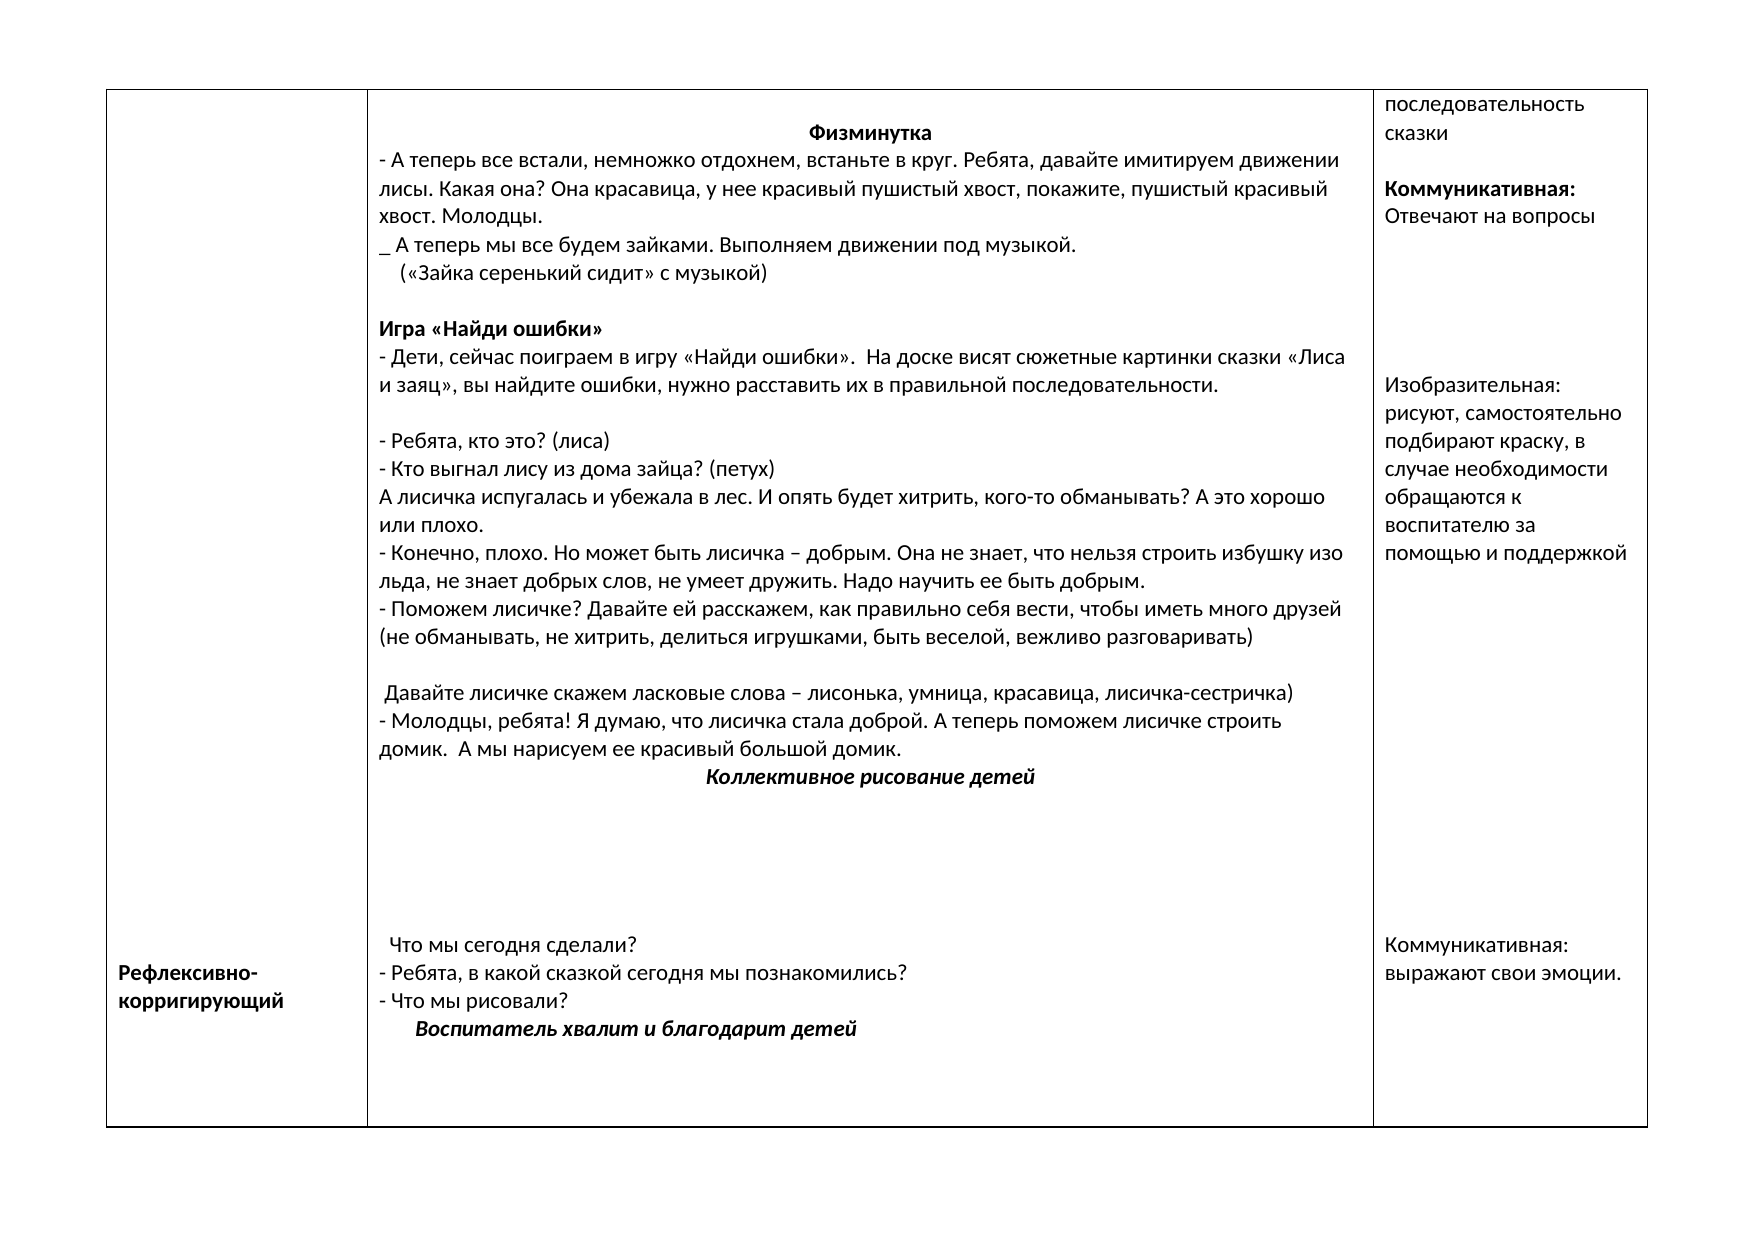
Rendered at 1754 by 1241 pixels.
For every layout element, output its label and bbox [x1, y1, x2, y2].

table_cell [107, 90, 367, 1126]
table_cell [1374, 90, 1647, 1126]
table_cell [368, 90, 1373, 1126]
